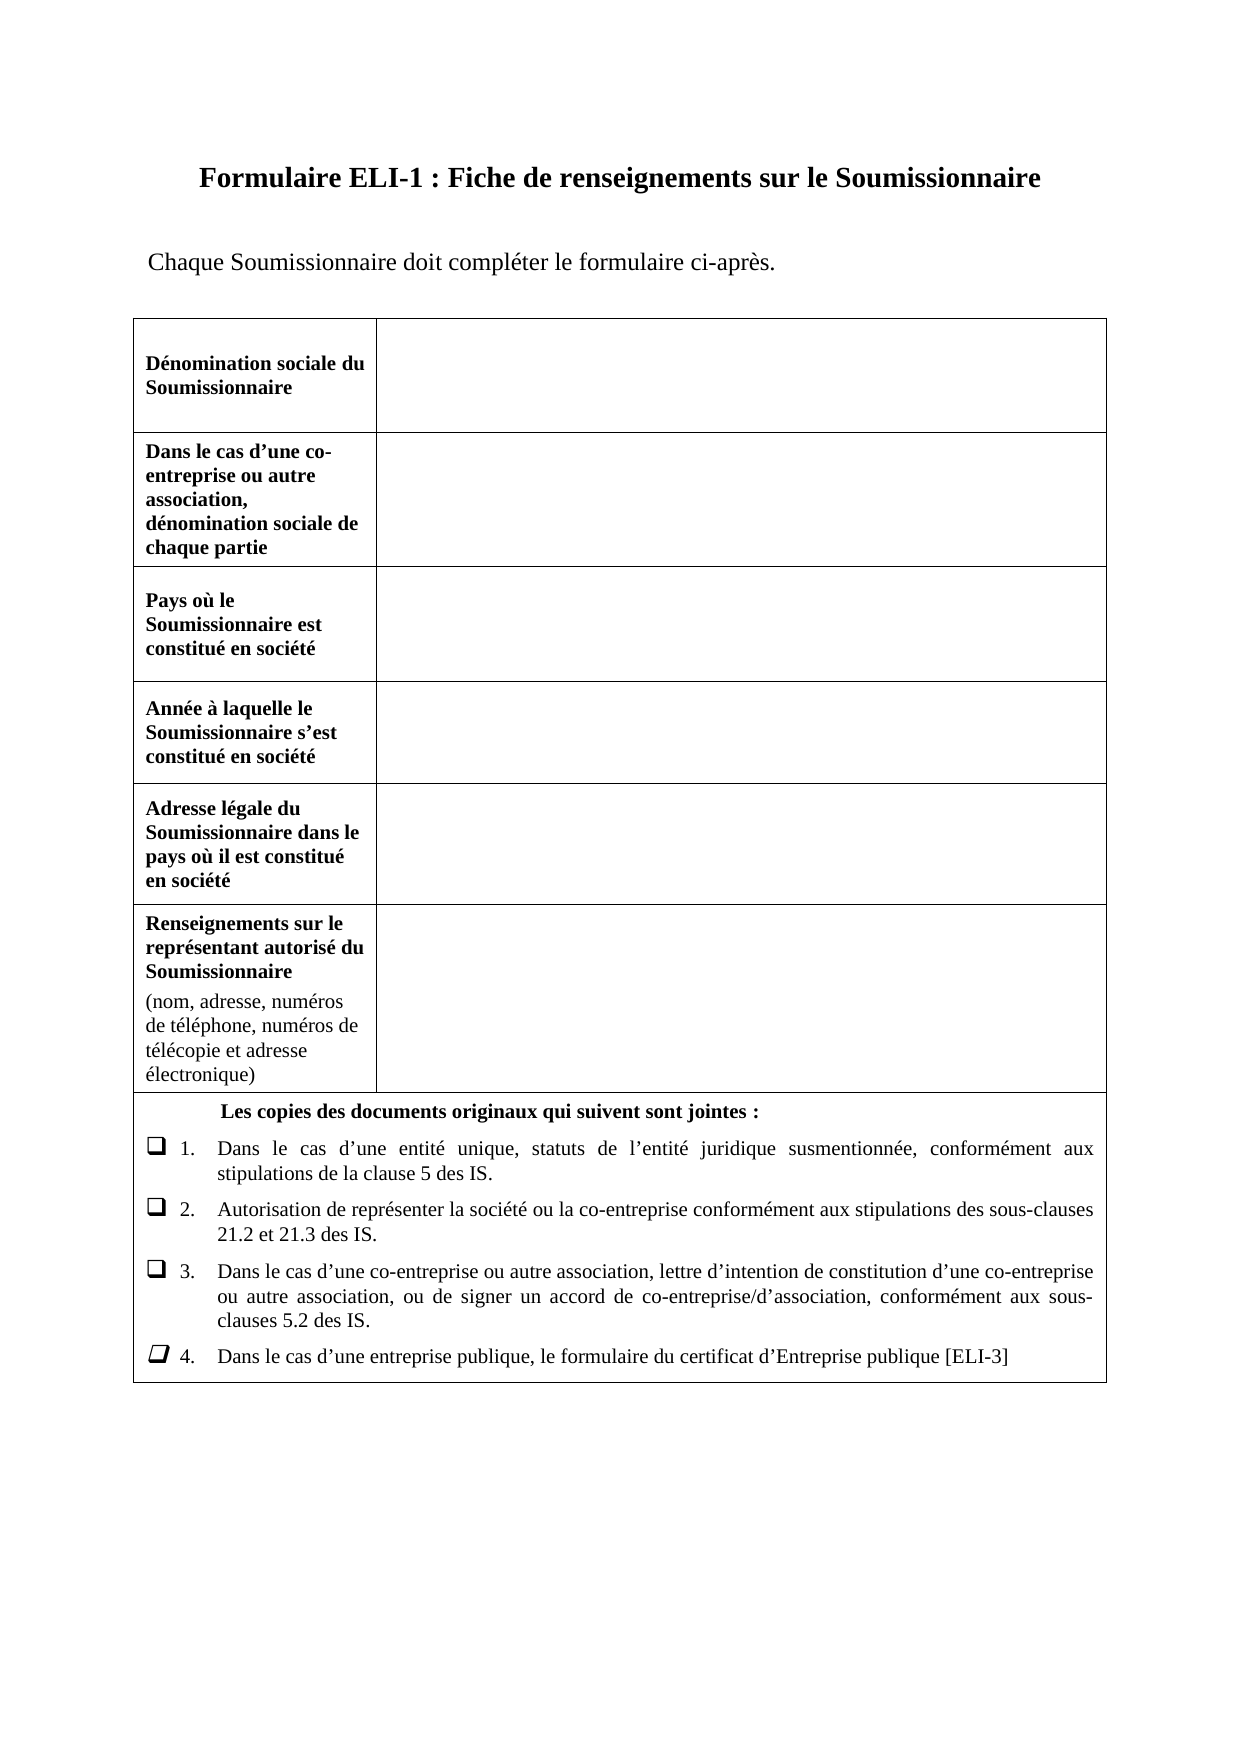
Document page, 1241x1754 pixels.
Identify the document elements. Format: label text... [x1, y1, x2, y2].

table_header Dénomination sociale du Soumissionnaire [134, 319, 376, 432]
table_cell Les copies des documents originaux qui suivent sont jointes : 1. Dans le cas d’une entité unique, statuts de l’entité juridique susmentionnée, conformément aux stipulations de la clause 5 des IS. 2. Autorisation de représenter la société ou la co-entreprise conformément aux stipulations des sous-clauses 21.2 et 21.3 des IS. 3. Dans le cas d’une co-entreprise ou autre association, lettre d’intention de constitution d’une co-entreprise ou autre association, ou de signer un accord de co-entreprise/d’association, conformément aux sous-clauses 5.2 des IS. 4. Dans le cas d’une entreprise publique, le formulaire du certificat d’Entreprise publique [ELI-3] [134, 1093, 1106, 1382]
table_cell Dans le cas d’une co-entreprise ou autre association, dénomination sociale de chaque partie [134, 433, 376, 566]
table_cell [377, 433, 1106, 566]
table_header [377, 319, 1106, 432]
table_cell Renseignements sur le représentant autorisé du Soumissionnaire (nom, adresse, numéros de téléphone, numéros de télécopie et adresse électronique) [134, 905, 376, 1092]
text Chaque Soumissionnaire doit compléter le formulaire ci-après. [148, 247, 1093, 276]
table_cell [377, 784, 1106, 904]
table_cell Adresse légale du Soumissionnaire dans le pays où il est constitué en société [134, 784, 376, 904]
table_cell [377, 905, 1106, 1092]
table_cell [377, 567, 1106, 681]
text Formulaire ELI-1 : Fiche de renseignements sur le Soumissionnaire [148, 160, 1093, 194]
table_cell Pays où le Soumissionnaire est constitué en société [134, 567, 376, 681]
table_cell Année à laquelle le Soumissionnaire s’est constitué en société [134, 682, 376, 783]
table_cell [377, 682, 1106, 783]
